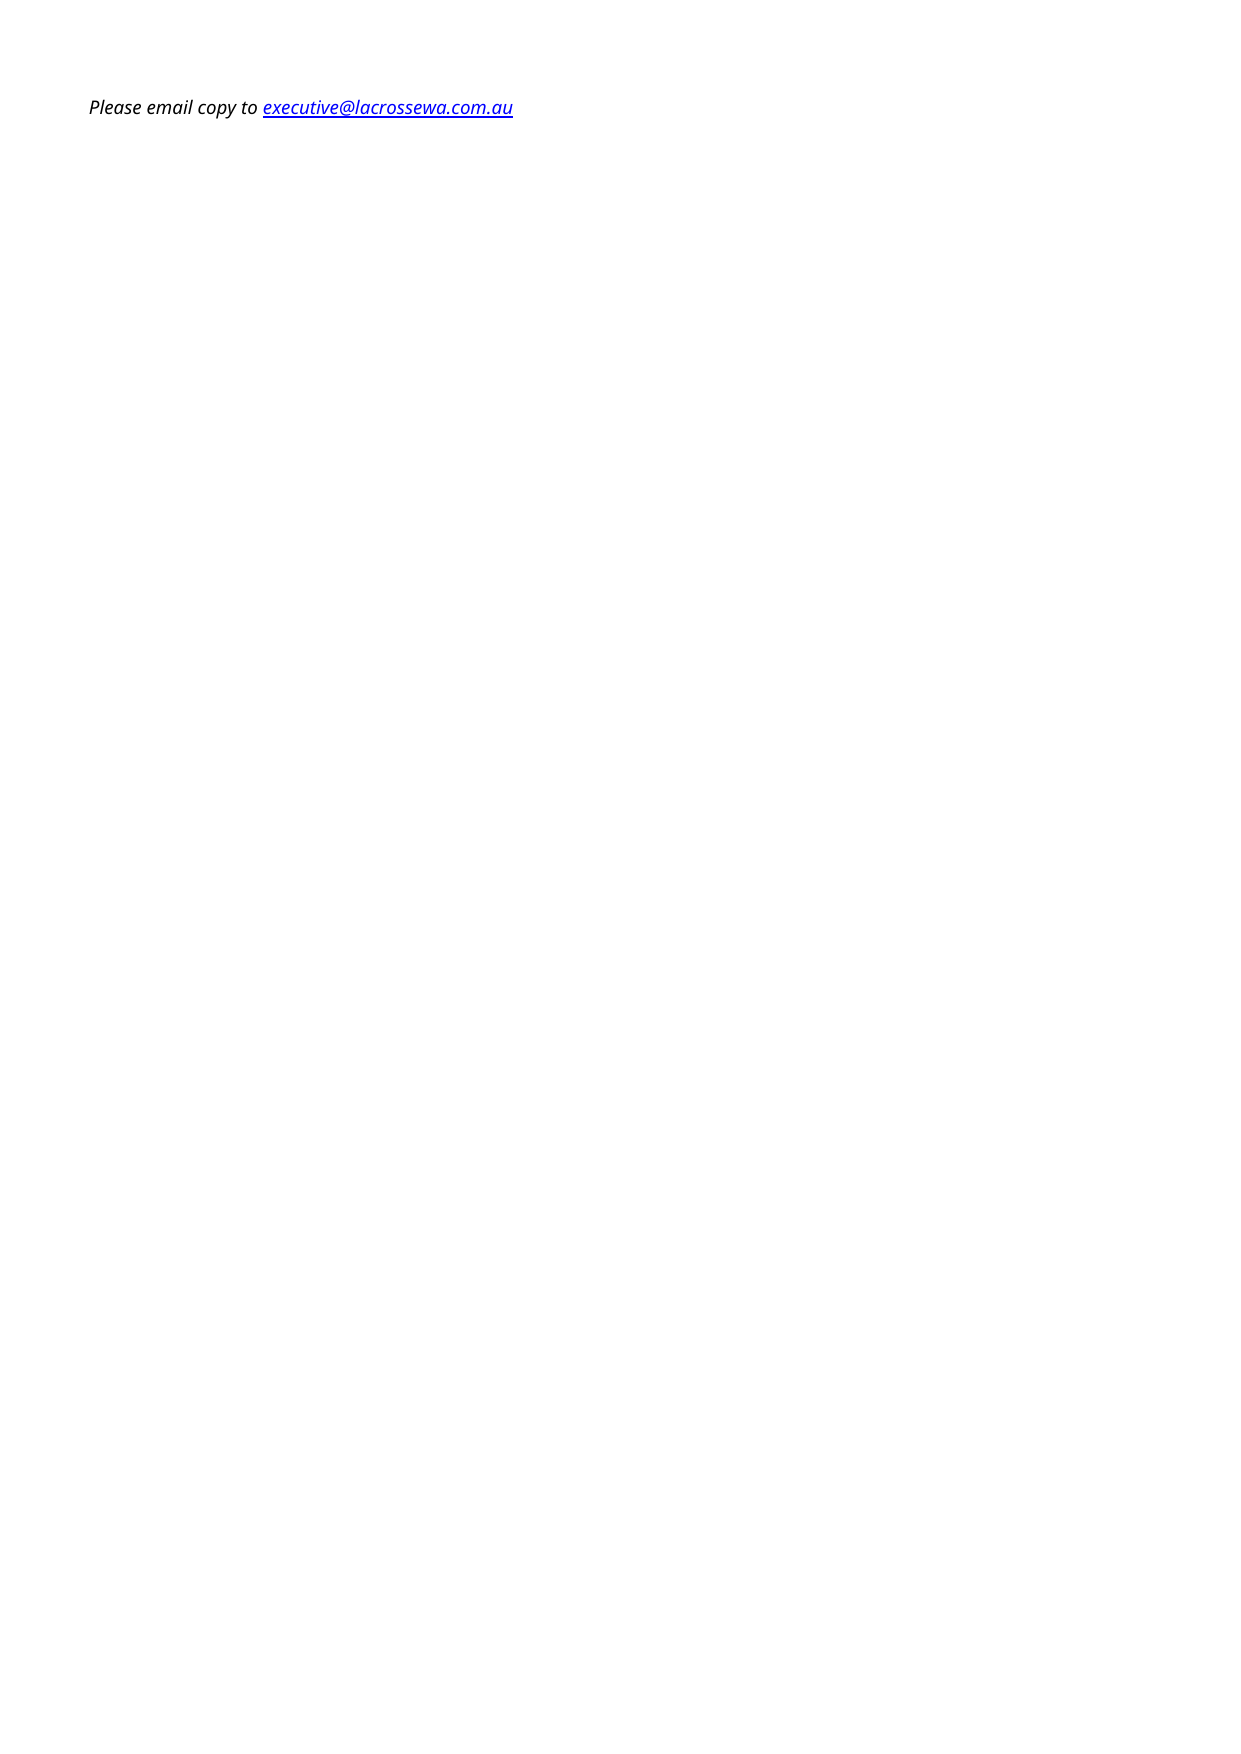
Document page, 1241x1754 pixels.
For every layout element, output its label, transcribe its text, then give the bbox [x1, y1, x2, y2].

text Please email copy to executive@lacrossewa.com.au [89, 94, 1167, 120]
